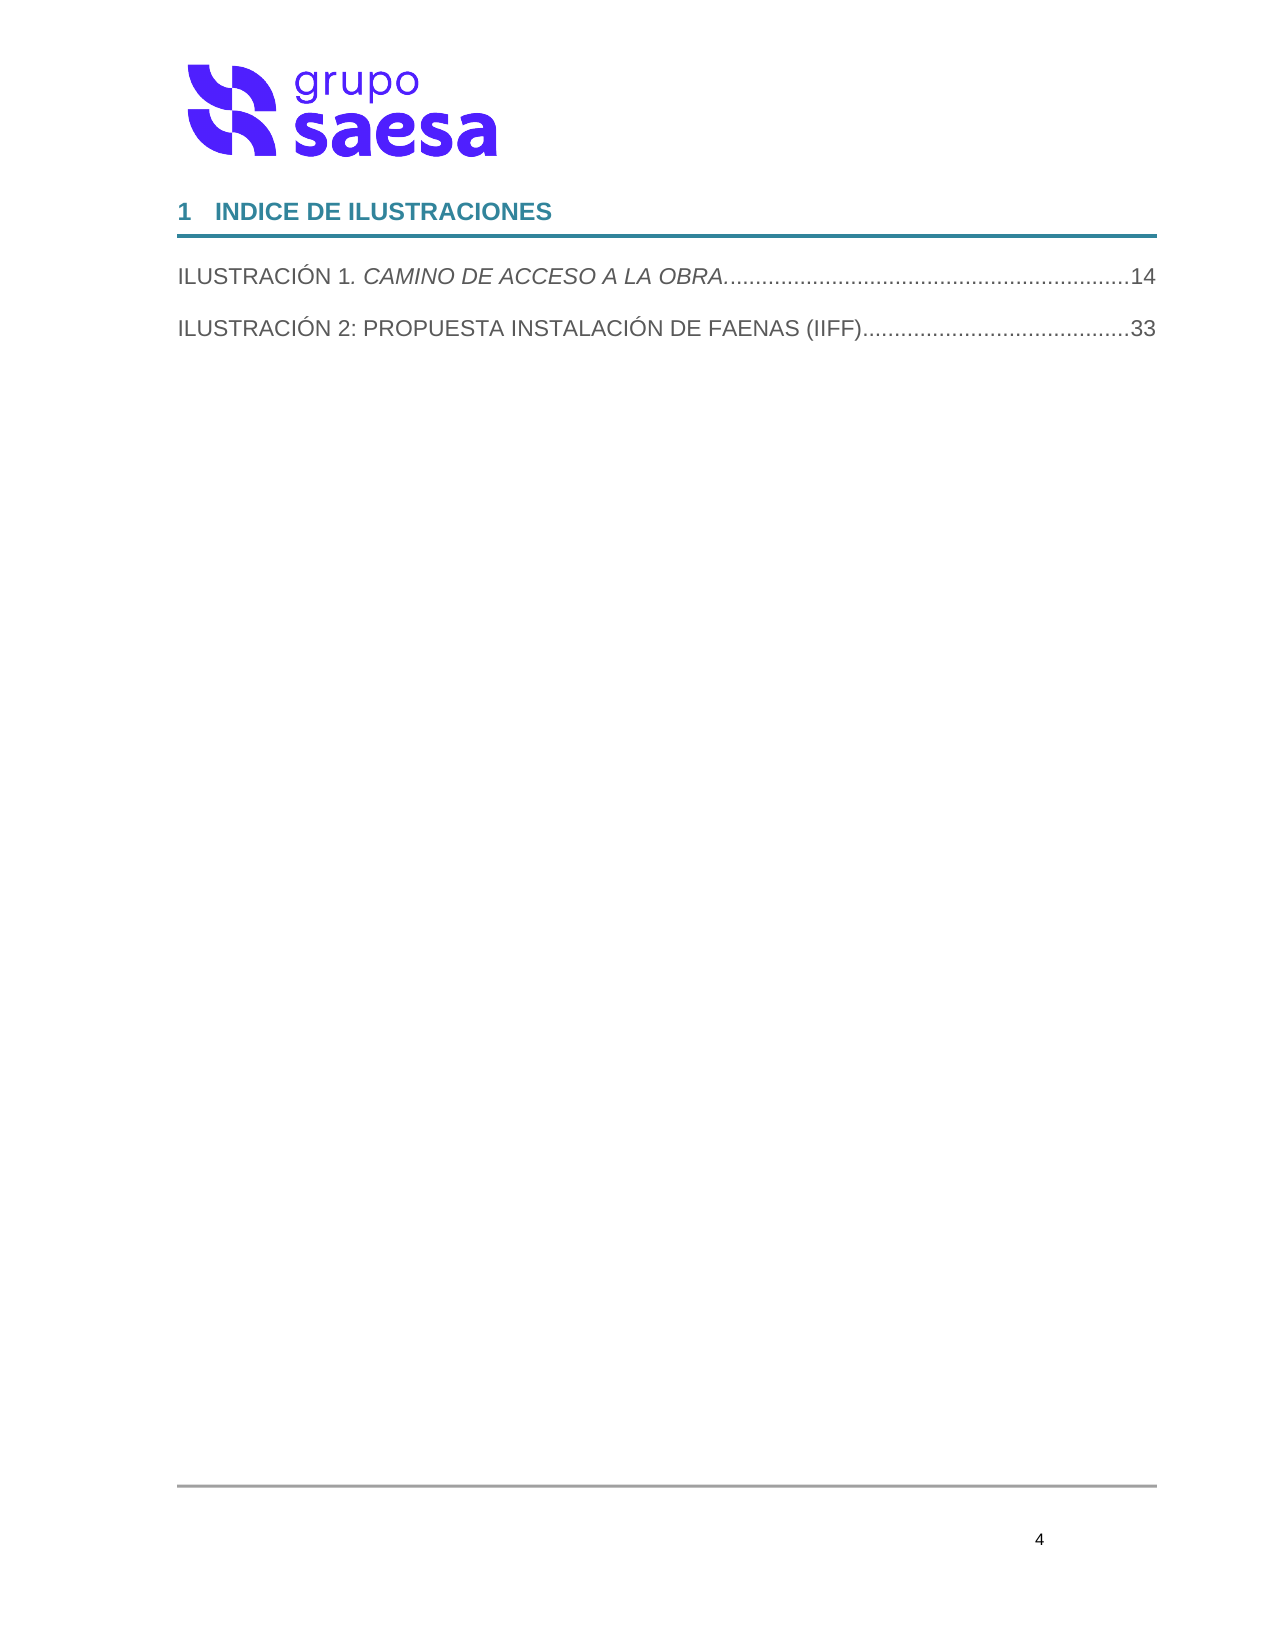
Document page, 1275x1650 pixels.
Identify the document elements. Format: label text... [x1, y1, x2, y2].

picture [177, 56, 506, 160]
subtitle INDICE DE ILUSTRACIONES [177, 197, 1157, 234]
text Ilustración 2: Propuesta instalación de faenas (IIFF) 33 [177, 314, 1157, 341]
text Ilustración 1. Camino de acceso a la Obra. 14 [177, 263, 1157, 289]
